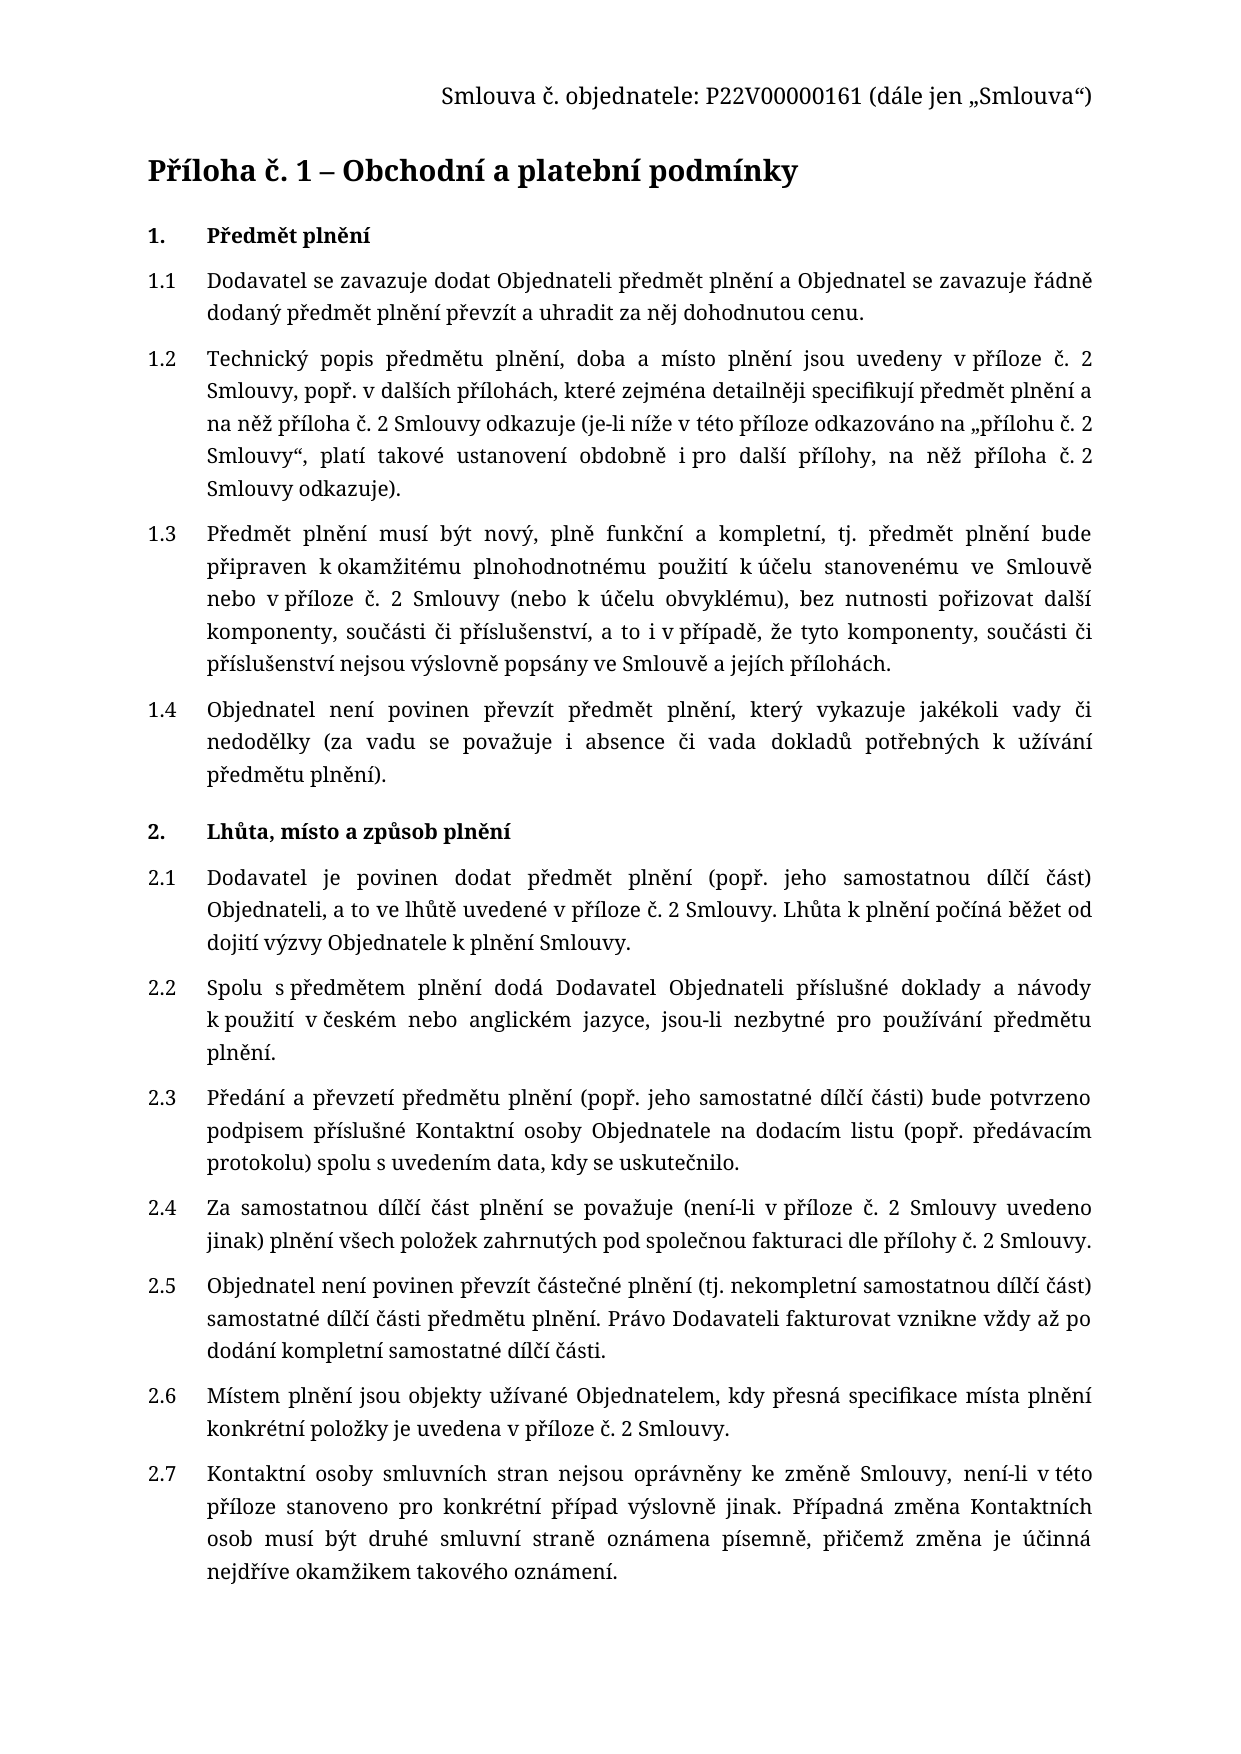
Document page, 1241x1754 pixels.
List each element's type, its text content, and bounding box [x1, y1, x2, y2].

list Za samostatnou dílčí část plnění se považuje (není-li v příloze č. 2 Smlouvy uvedeno jinak) plnění všech položek zahrnutých pod společnou fakturaci dle přílohy č. 2 Smlouvy. [148, 1193, 1093, 1254]
list Technický popis předmětu plnění, doba a místo plnění jsou uvedeny v příloze č. 2 Smlouvy, popř. v dalších přílohách, které zejména detailněji specifikují předmět plnění a na něž příloha č. 2 Smlouvy odkazuje (je-li níže v této příloze odkazováno na „přílohu č. 2 Smlouvy“, platí takové ustanovení obdobně i pro další přílohy, na něž příloha č. 2 Smlouvy odkazuje). [148, 344, 1093, 502]
list Předmět plnění [148, 221, 1093, 249]
text Příloha č. 1 – Obchodní a platební podmínky [148, 150, 1093, 190]
list Dodavatel je povinen dodat předmět plnění (popř. jeho samostatnou dílčí část) Objednateli, a to ve lhůtě uvedené v příloze č. 2 Smlouvy. Lhůta k plnění počíná běžet od dojití výzvy Objednatele k plnění Smlouvy. [148, 863, 1093, 956]
list Objednatel není povinen převzít částečné plnění (tj. nekompletní samostatnou dílčí část) samostatné dílčí části předmětu plnění. Právo Dodavateli fakturovat vznikne vždy až po dodání kompletní samostatné dílčí části. [148, 1271, 1093, 1365]
list Předání a převzetí předmětu plnění (popř. jeho samostatné dílčí části) bude potvrzeno podpisem příslušné Kontaktní osoby Objednatele na dodacím listu (popř. předávacím protokolu) spolu s uvedením data, kdy se uskutečnilo. [148, 1083, 1093, 1177]
list Místem plnění jsou objekty užívané Objednatelem, kdy přesná specifikace místa plnění konkrétní položky je uvedena v příloze č. 2 Smlouvy. [148, 1382, 1093, 1443]
list Kontaktní osoby smluvních stran nejsou oprávněny ke změně Smlouvy, není-li v této příloze stanoveno pro konkrétní případ výslovně jinak. Případná změna Kontaktních osob musí být druhé smluvní straně oznámena písemně, přičemž změna je účinná nejdříve okamžikem takového oznámení. [148, 1459, 1093, 1586]
list Dodavatel se zavazuje dodat Objednateli předmět plnění a Objednatel se zavazuje řádně dodaný předmět plnění převzít a uhradit za něj dohodnutou cenu. [148, 266, 1093, 327]
list Objednatel není povinen převzít předmět plnění, který vykazuje jakékoli vady či nedodělky (za vadu se považuje i absence či vada dokladů potřebných k užívání předmětu plnění). [148, 695, 1093, 788]
list Spolu s předmětem plnění dodá Dodavatel Objednateli příslušné doklady a návody k použití v českém nebo anglickém jazyce, jsou-li nezbytné pro používání předmětu plnění. [148, 973, 1093, 1067]
list Předmět plnění musí být nový, plně funkční a kompletní, tj. předmět plnění bude připraven k okamžitému plnohodnotnému použití k účelu stanovenému ve Smlouvě nebo v příloze č. 2 Smlouvy (nebo k účelu obvyklému), bez nutnosti pořizovat další komponenty, součásti či příslušenství, a to i v případě, že tyto komponenty, součásti či příslušenství nejsou výslovně popsány ve Smlouvě a jejích přílohách. [148, 519, 1093, 678]
list Lhůta, místo a způsob plnění [148, 817, 1093, 846]
